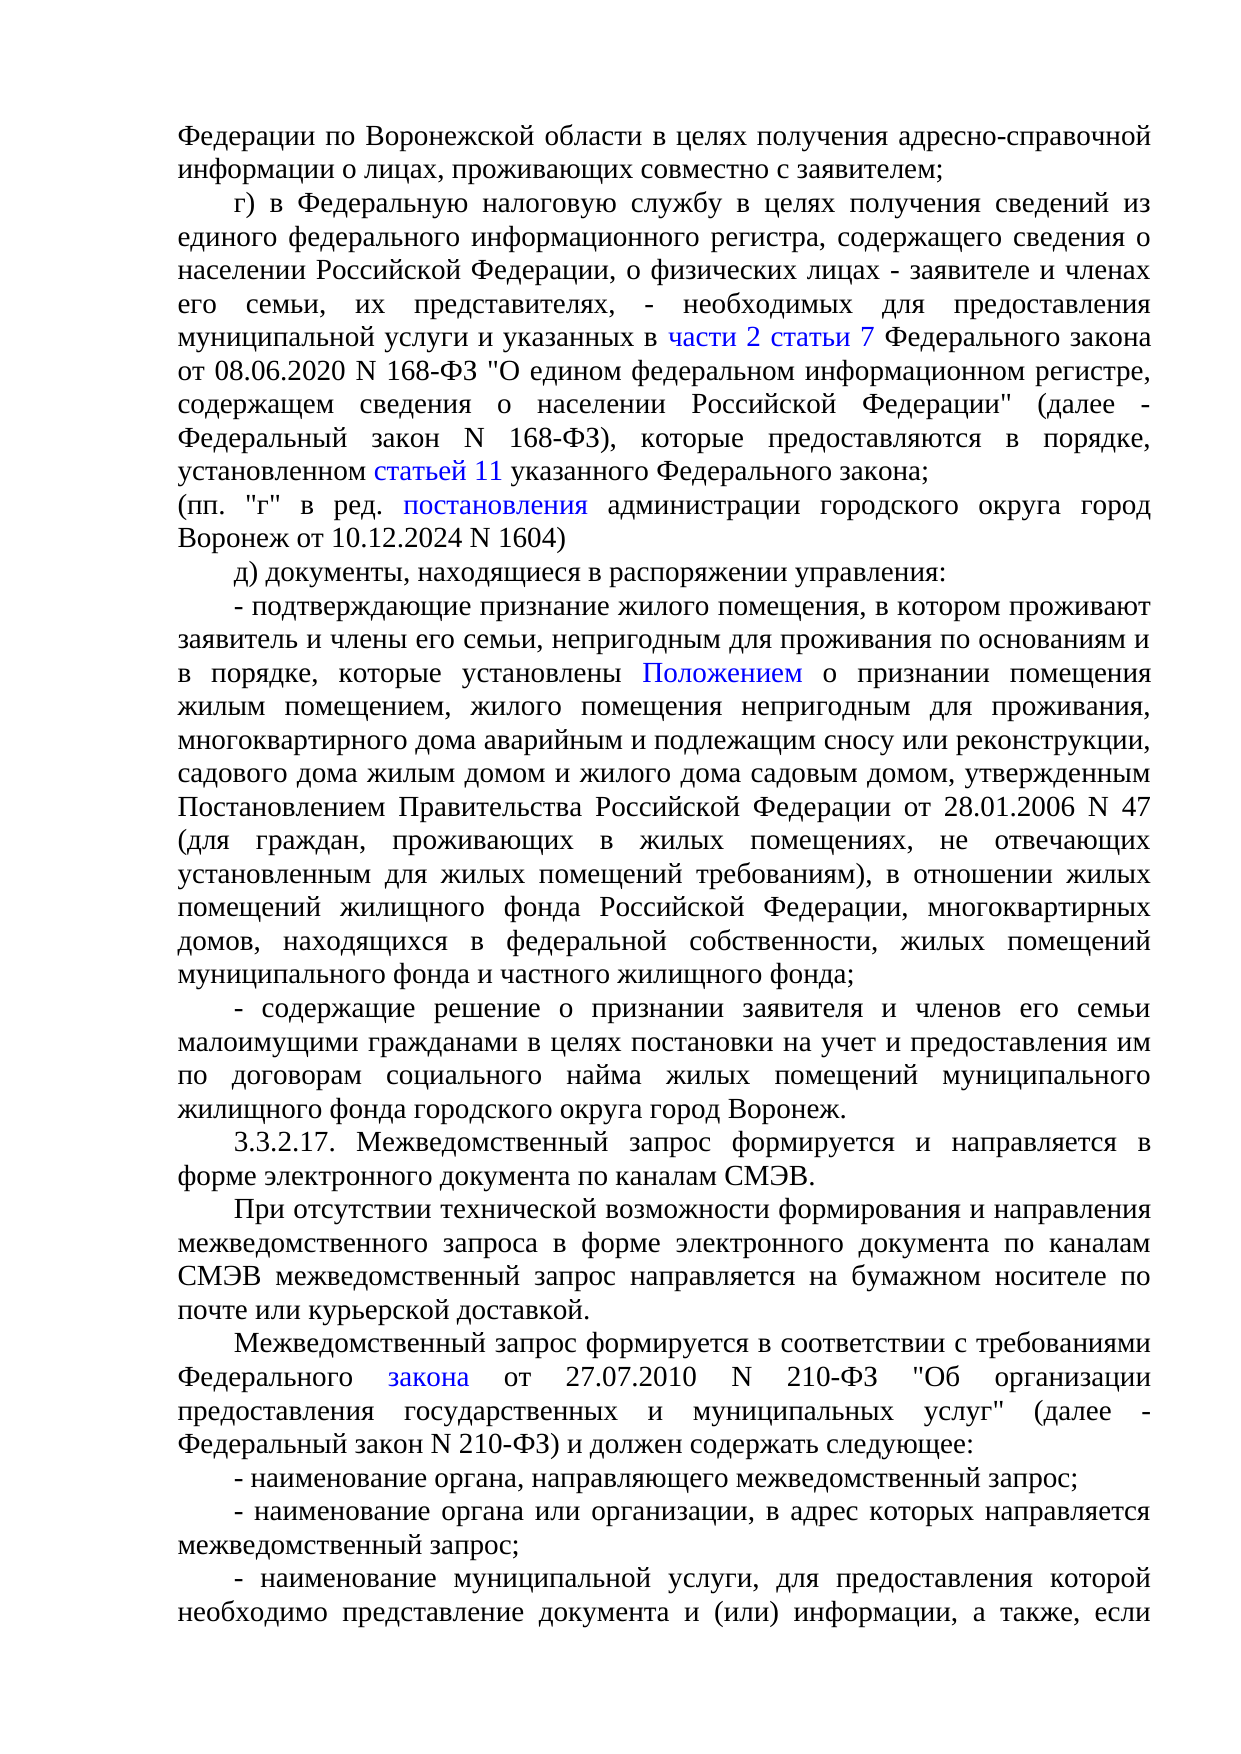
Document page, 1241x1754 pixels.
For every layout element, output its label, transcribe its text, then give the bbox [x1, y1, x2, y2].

text г) в Федеральную налоговую службу в целях получения сведений из единого федерального информационного регистра, содержащего сведения о населении Российской Федерации, о физических лицах - заявителе и членах его семьи, их представителях, - необходимых для предоставления муниципальной услуги и указанных в части 2 статьи 7 Федерального закона от 08.06.2020 N 168-ФЗ "О едином федеральном информационном регистре, содержащем сведения о населении Российской Федерации" (далее - Федеральный закон N 168-ФЗ), которые предоставляются в порядке, установленном статьей 11 указанного Федерального закона; [177, 185, 1152, 487]
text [177, 118, 1152, 185]
text (пп. "г" в ред. постановления администрации городского округа город Воронеж от 10.12.2024 N 1604) [177, 487, 1152, 554]
text - подтверждающие признание жилого помещения, в котором проживают заявитель и члены его семьи, непригодным для проживания по основаниям и в порядке, которые установлены Положением о признании помещения жилым помещением, жилого помещения непригодным для проживания, многоквартирного дома аварийным и подлежащим сносу или реконструкции, садового дома жилым домом и жилого дома садовым домом, утвержденным Постановлением Правительства Российской Федерации от 28.01.2006 N 47 (для граждан, проживающих в жилых помещениях, не отвечающих установленным для жилых помещений требованиям), в отношении жилых помещений жилищного фонда Российской Федерации, многоквартирных домов, находящихся в федеральной собственности, жилых помещений муниципального фонда и частного жилищного фонда; [177, 588, 1152, 990]
text - наименование органа или организации, в адрес которых направляется межведомственный запрос; [177, 1493, 1152, 1560]
text - содержащие решение о признании заявителя и членов его семьи малоимущими гражданами в целях постановки на учет и предоставления им по договорам социального найма жилых помещений муниципального жилищного фонда городского округа город Воронеж. [177, 990, 1152, 1124]
text д) документы, находящиеся в распоряжении управления: [177, 554, 1152, 588]
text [177, 1560, 1152, 1627]
text Межведомственный запрос формируется в соответствии с требованиями Федерального закона от 27.07.2010 N 210-ФЗ "Об организации предоставления государственных и муниципальных услуг" (далее - Федеральный закон N 210-ФЗ) и должен содержать следующее: [177, 1326, 1152, 1460]
text - наименование органа, направляющего межведомственный запрос; [177, 1460, 1152, 1493]
text 3.3.2.17. Межведомственный запрос формируется и направляется в форме электронного документа по каналам СМЭВ. [177, 1124, 1152, 1191]
text При отсутствии технической возможности формирования и направления межведомственного запроса в форме электронного документа по каналам СМЭВ межведомственный запрос направляется на бумажном носителе по почте или курьерской доставкой. [177, 1191, 1152, 1326]
